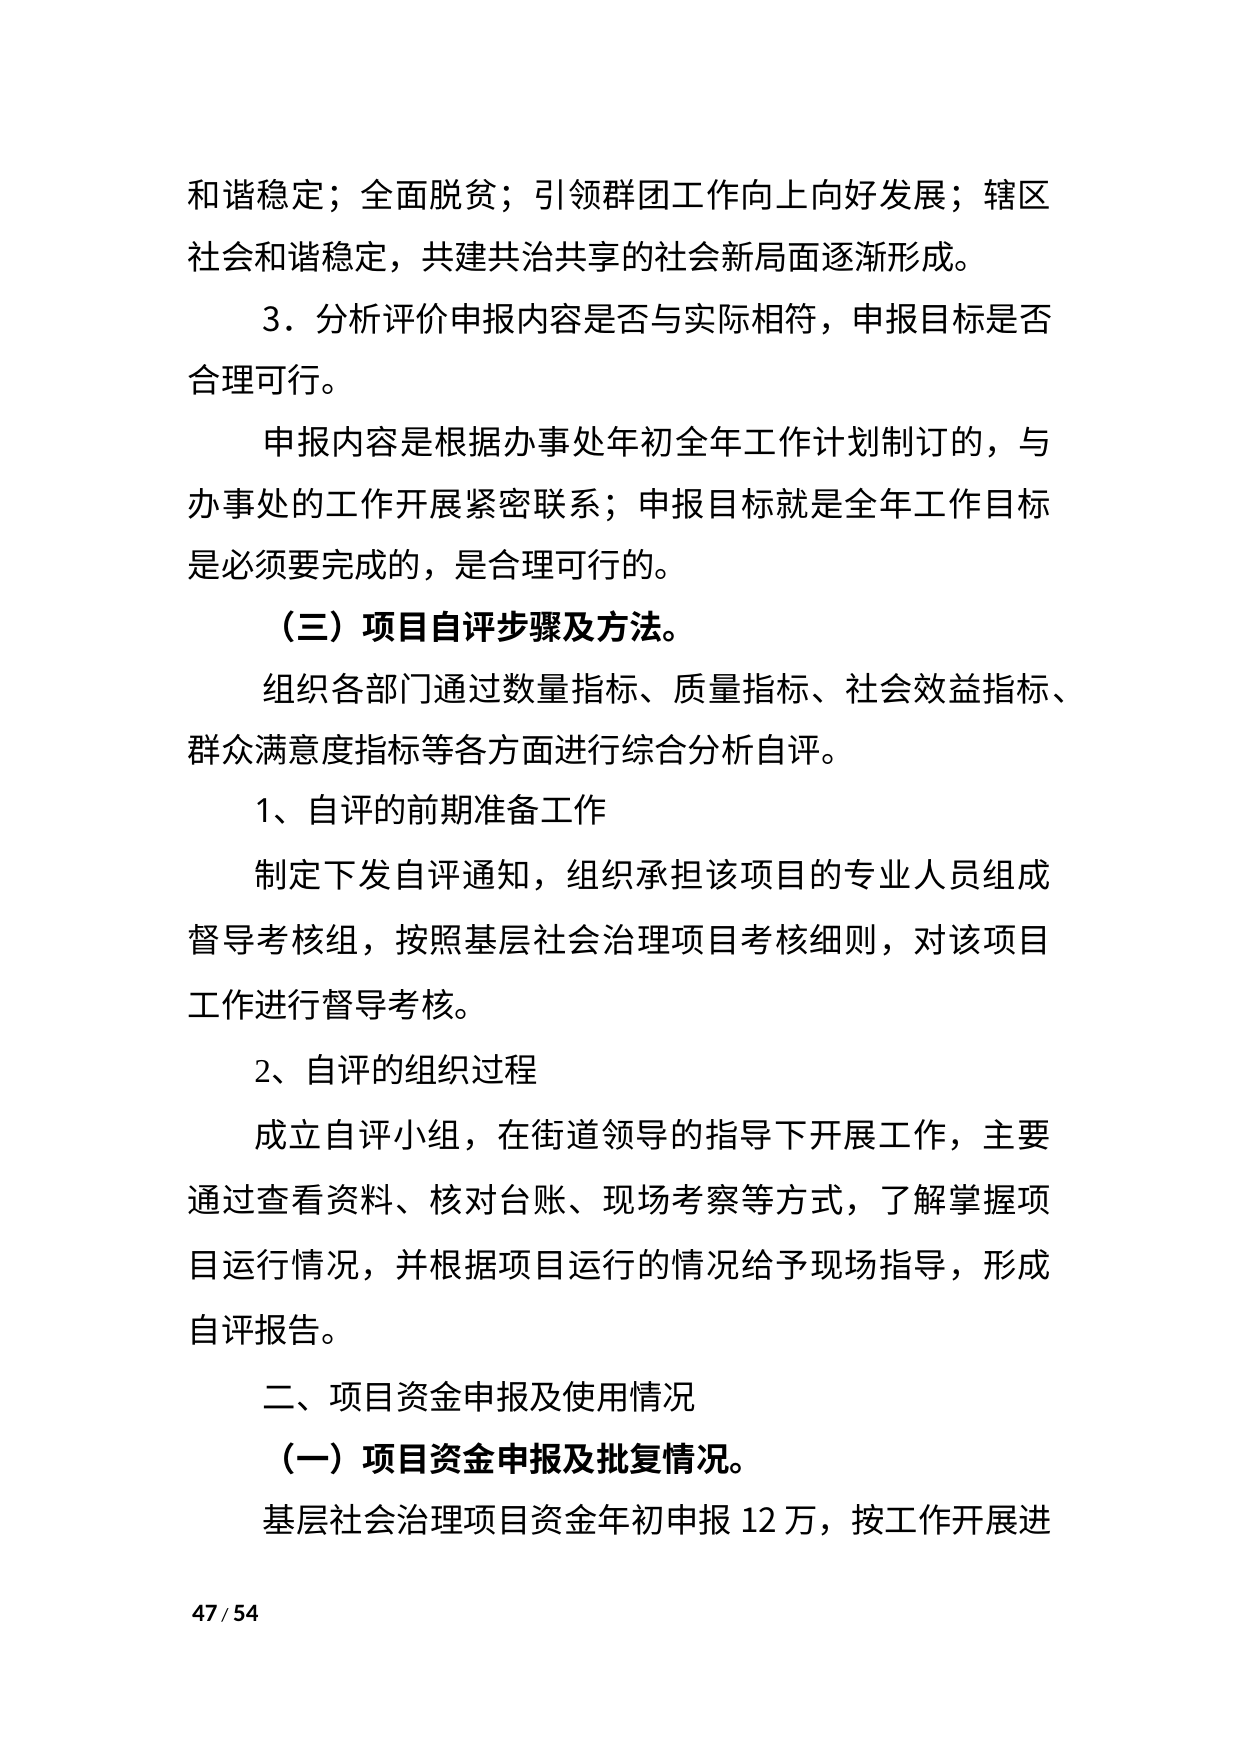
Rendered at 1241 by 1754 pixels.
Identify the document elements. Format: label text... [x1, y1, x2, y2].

text 1、自评的前期准备工作 [187, 775, 1053, 840]
text 2、自评的组织过程 [187, 1035, 1053, 1100]
text 二、项目资金申报及使用情况 [187, 1360, 1053, 1422]
text 组织各部门通过数量指标、质量指标、社会效益指标、群众满意度指标等各方面进行综合分析自评。 [187, 652, 1053, 775]
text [187, 1483, 1053, 1545]
text 3．分析评价申报内容是否与实际相符，申报目标是否合理可行。 [187, 282, 1053, 405]
text （一）项目资金申报及批复情况。 [187, 1422, 1053, 1483]
text 申报内容是根据办事处年初全年工作计划制订的，与办事处的工作开展紧密联系；申报目标就是全年工作目标，是必须要完成的，是合理可行的。 [187, 405, 1053, 590]
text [187, 158, 1053, 282]
text 制定下发自评通知，组织承担该项目的专业人员组成督导考核组，按照基层社会治理项目考核细则，对该项目工作进行督导考核。 [187, 840, 1053, 1035]
text （三）项目自评步骤及方法。 [187, 590, 1053, 652]
text 成立自评小组，在街道领导的指导下开展工作，主要通过查看资料、核对台账、现场考察等方式，了解掌握项目运行情况，并根据项目运行的情况给予现场指导，形成自评报告。 [187, 1100, 1053, 1360]
